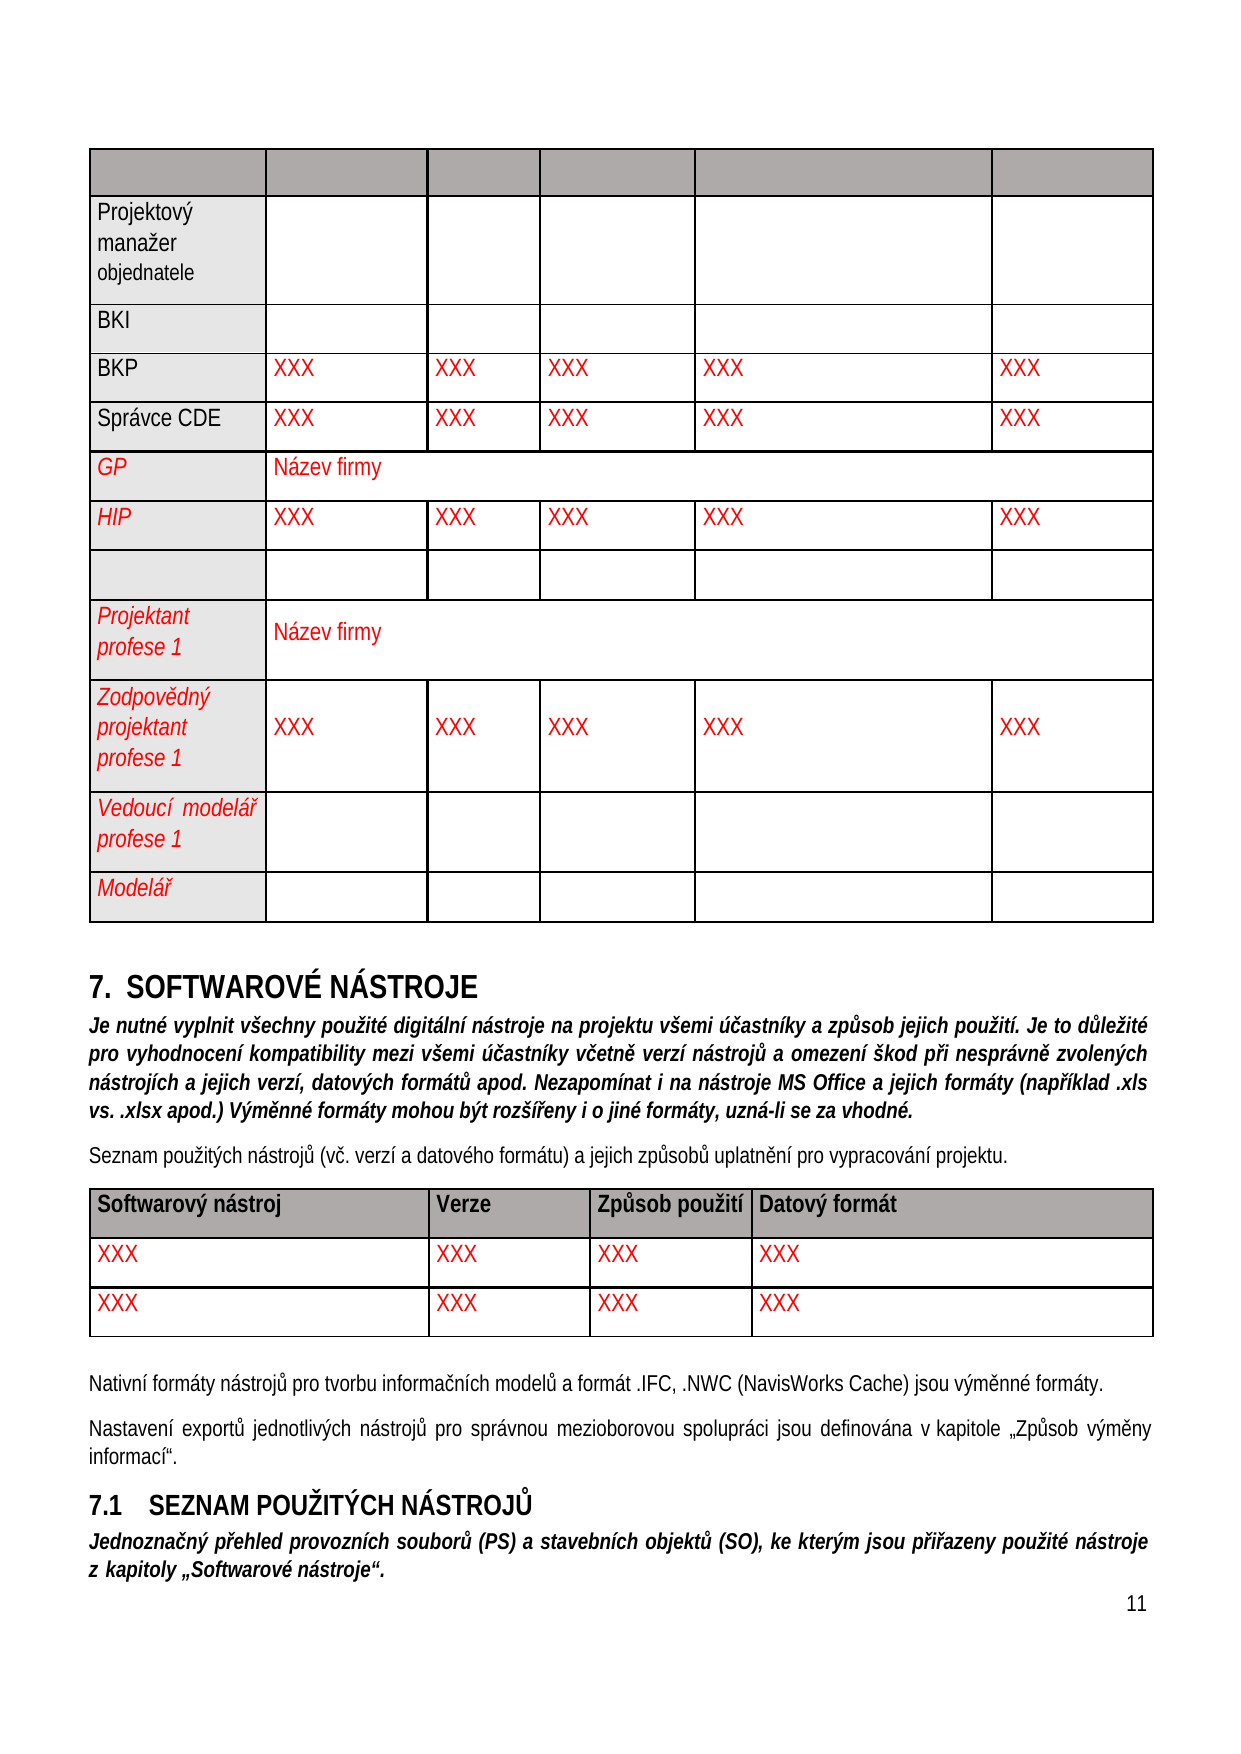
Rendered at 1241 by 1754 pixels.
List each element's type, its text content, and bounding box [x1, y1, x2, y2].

table_cell BKP [91, 354, 265, 401]
subtitle SOFTWAROVÉ NÁSTROJE [89, 967, 1152, 1006]
table_header Telefon [993, 150, 1152, 195]
table_cell XXX [430, 1239, 589, 1286]
table_cell XXX [696, 403, 991, 450]
table_cell XXX [541, 403, 694, 450]
text Seznam použitých nástrojů (vč. verzí a datového formátu) a jejich způsobů uplatnění pro vypracování projektu. [89, 1142, 1152, 1169]
table_cell XXX [430, 1289, 589, 1336]
table_cell [429, 305, 539, 352]
table_cell [91, 551, 265, 599]
table_header Verze [430, 1190, 589, 1237]
table_cell XXX [591, 1289, 751, 1336]
table_cell [541, 305, 694, 352]
table_cell Správce CDE [91, 403, 265, 450]
table_header Jméno [429, 150, 539, 195]
table_header Příjmení [541, 150, 694, 195]
table_cell [993, 873, 1152, 921]
table_cell [993, 793, 1152, 871]
table_header Softwarový nástroj [91, 1190, 428, 1237]
table_cell [993, 305, 1152, 352]
table_cell XXX [541, 681, 694, 791]
table_cell [429, 551, 539, 599]
table_cell [267, 873, 426, 921]
table_header Způsob použití [591, 1190, 751, 1237]
table_cell [696, 873, 991, 921]
table_cell Projektant profese 1 [91, 601, 265, 679]
table_cell XXX [993, 502, 1152, 549]
text Nastavení exportů jednotlivých nástrojů pro správnou mezioborovou spolupráci jsou definována v kapitole „Způsob výměny informací“. [89, 1414, 1152, 1469]
table_cell Název firmy [267, 601, 1152, 679]
table_cell XXX [429, 681, 539, 791]
table_cell XXX [696, 681, 991, 791]
table_cell [429, 873, 539, 921]
table_cell XXX [753, 1289, 1152, 1336]
table_cell HIP [91, 502, 265, 549]
table_cell XXX [91, 1239, 428, 1286]
subtitle SEZNAM POUŽITÝCH NÁSTROJŮ [89, 1488, 1152, 1522]
table_cell XXX [753, 1239, 1152, 1286]
table_cell Vedoucí modelář profese 1 [91, 793, 265, 871]
table_cell XXX [267, 681, 426, 791]
table_cell XXX [429, 502, 539, 549]
table_cell [696, 305, 991, 352]
table_cell XXX [696, 354, 991, 401]
table_cell Zodpovědný projektant profese 1 [91, 681, 265, 791]
table_cell XXX [429, 403, 539, 450]
table_header Datový formát [753, 1190, 1152, 1237]
table_cell [696, 551, 991, 599]
table_header E-mail [696, 150, 991, 195]
table_cell [429, 793, 539, 871]
table_cell Název firmy [267, 453, 1152, 500]
table_cell [993, 551, 1152, 599]
table_cell [993, 197, 1152, 304]
table_cell XXX [429, 354, 539, 401]
table_header Funkce [91, 150, 265, 195]
table_cell [267, 305, 426, 352]
table_cell XXX [91, 1289, 428, 1336]
table_cell GP [91, 453, 265, 500]
table_cell XXX [591, 1239, 751, 1286]
table_cell [541, 793, 694, 871]
table_cell [541, 551, 694, 599]
table_cell [696, 197, 991, 304]
table_cell Projektový manažer objednatele [91, 197, 265, 304]
table_cell XXX [267, 354, 426, 401]
table_cell Modelář [91, 873, 265, 921]
table_cell XXX [541, 502, 694, 549]
table_cell [541, 873, 694, 921]
table_cell XXX [993, 403, 1152, 450]
table_header Organizace [267, 150, 426, 195]
table_cell XXX [267, 403, 426, 450]
table_cell [267, 793, 426, 871]
table_cell XXX [993, 354, 1152, 401]
table_cell XXX [541, 354, 694, 401]
text Jednoznačný přehled provozních souborů (PS) a stavebních objektů (SO), ke kterým jsou přiřazeny použité nástroje z kapitoly „Softwarové nástroje“. [89, 1528, 1152, 1583]
table_cell [696, 793, 991, 871]
table_cell XXX [993, 681, 1152, 791]
table_cell [267, 197, 426, 304]
table_cell [429, 197, 539, 304]
table_cell XXX [267, 502, 426, 549]
table_cell XXX [696, 502, 991, 549]
table_cell [267, 551, 426, 599]
text Nativní formáty nástrojů pro tvorbu informačních modelů a formát .IFC, .NWC (NavisWorks Cache) jsou výměnné formáty. [89, 1369, 1152, 1396]
text Je nutné vyplnit všechny použité digitální nástroje na projektu všemi účastníky a způsob jejich použití. Je to důležité pro vyhodnocení kompatibility mezi všemi účastníky včetně verzí nástrojů a omezení škod při nesprávně zvolených nástrojích a jejich verzí, datových formátů apod. Nezapomínat i na nástroje MS Office a jejich formáty (například .xls vs. .xlsx apod.) Výměnné formáty mohou být rozšířeny i o jiné formáty, uzná-li se za vhodné. [89, 1012, 1152, 1123]
table_cell [541, 197, 694, 304]
table_cell BKI [91, 305, 265, 352]
